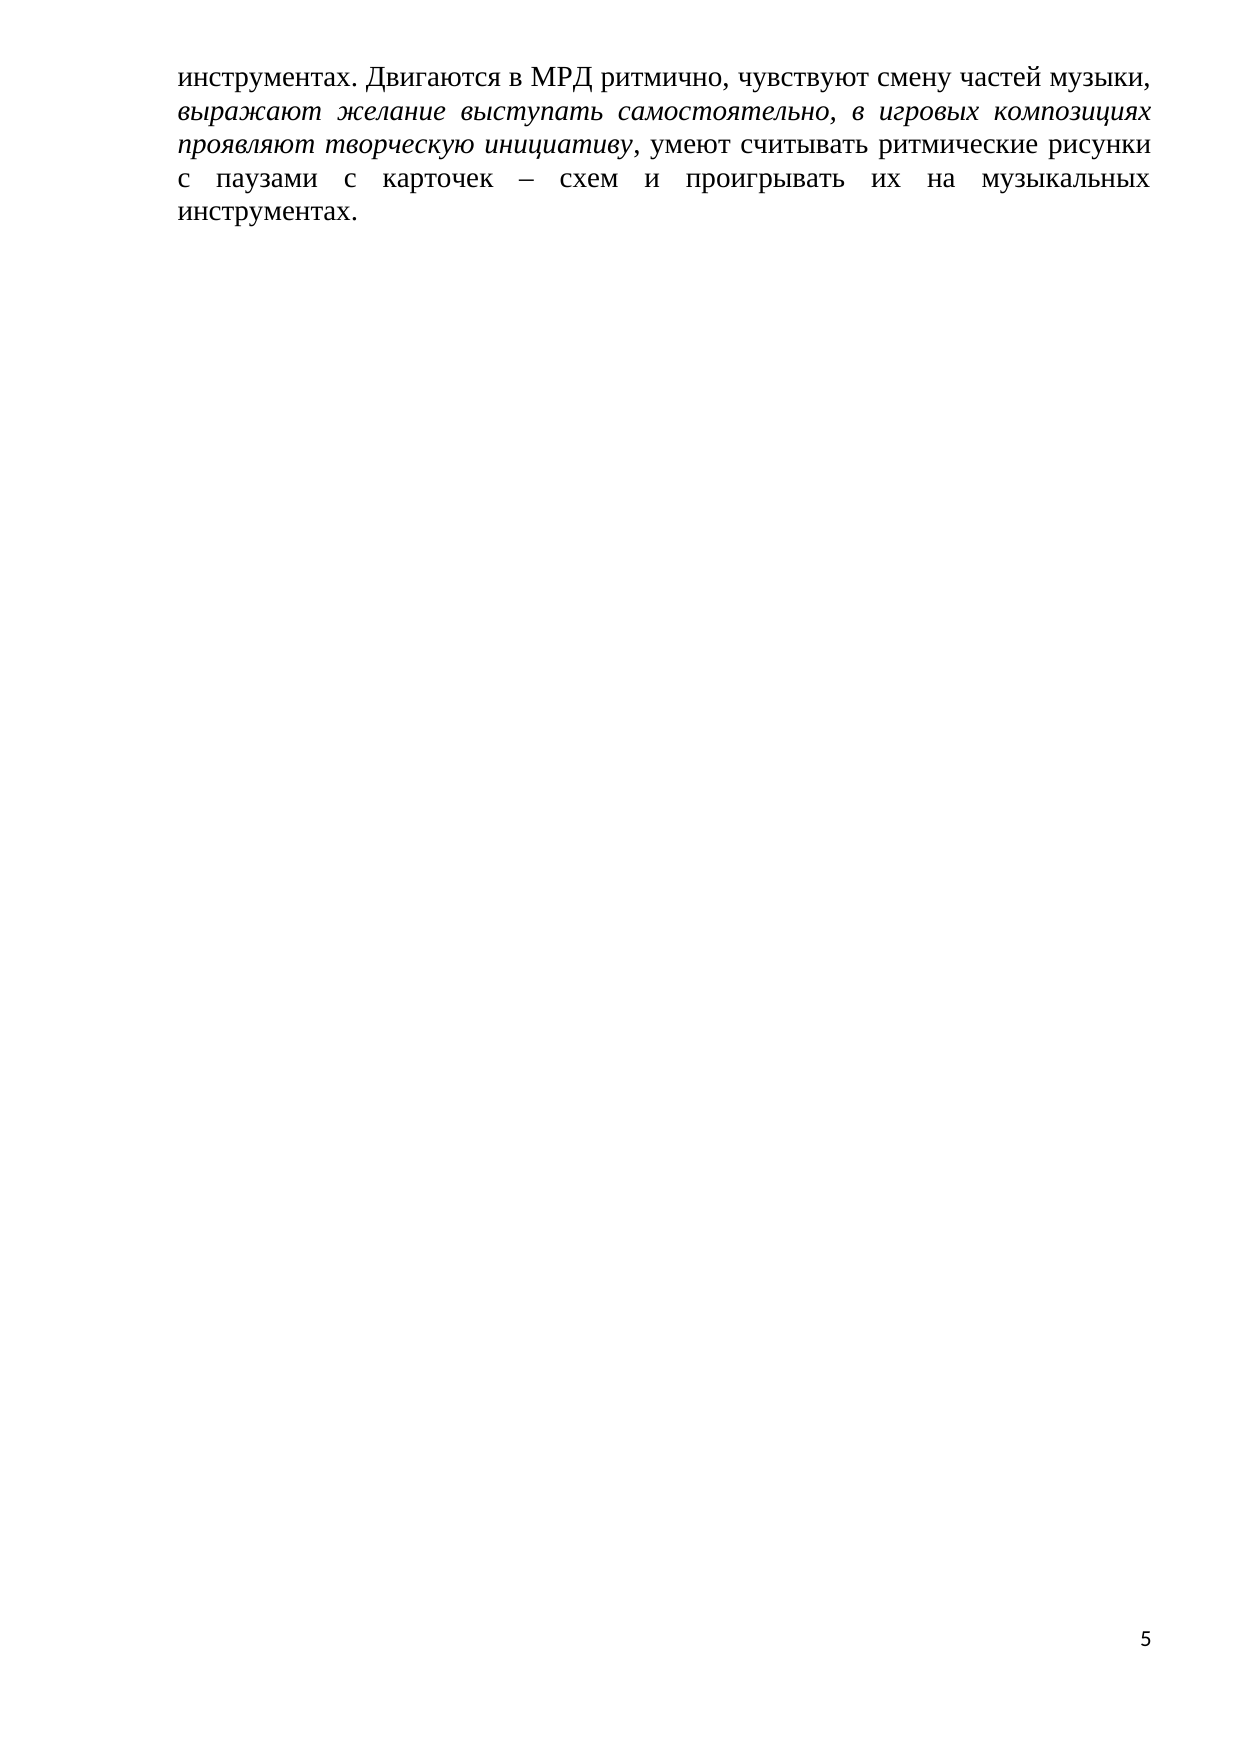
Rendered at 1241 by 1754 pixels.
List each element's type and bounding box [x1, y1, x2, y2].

text [177, 59, 1152, 227]
